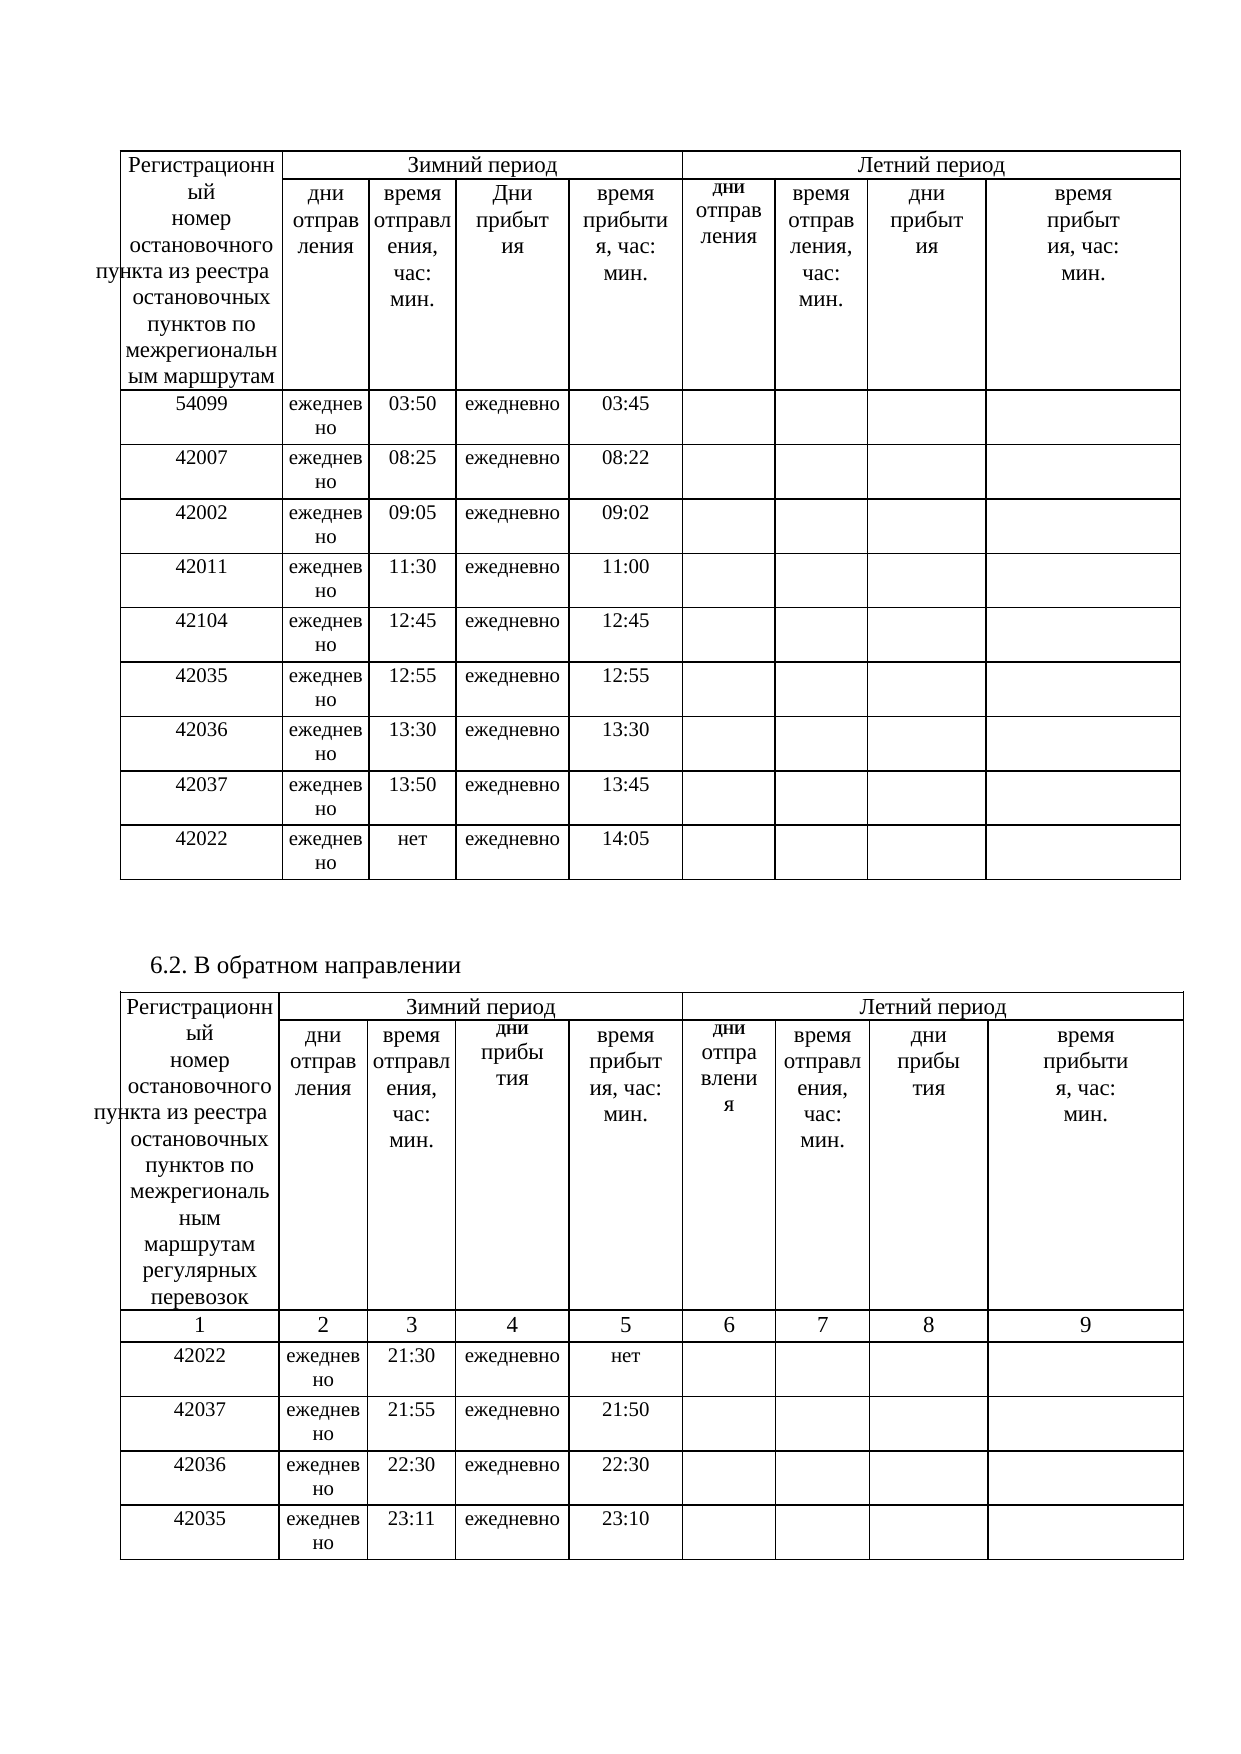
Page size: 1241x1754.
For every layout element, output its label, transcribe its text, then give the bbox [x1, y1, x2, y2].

table_cell время отправ ления, час: мин. [776, 180, 867, 389]
table_cell ежедневно [283, 500, 368, 552]
table_cell ежедневно [280, 1343, 367, 1396]
table_cell 9 [989, 1311, 1183, 1341]
table_cell ежедневно [457, 608, 568, 661]
table_cell ежедневно [457, 663, 568, 716]
table_cell ежедневно [457, 554, 568, 607]
table_cell [870, 1452, 987, 1504]
table_cell 13:30 [370, 717, 455, 770]
table_cell [868, 772, 985, 824]
table_cell Дни прибыт ия [457, 180, 568, 389]
table_cell [987, 772, 1180, 824]
table_cell 21:30 [368, 1343, 455, 1396]
table_cell 2 [280, 1311, 367, 1341]
table_cell [868, 826, 985, 879]
table_cell ежедневно [283, 663, 368, 716]
table_cell 09:02 [570, 500, 682, 552]
table_cell [683, 717, 774, 770]
table_cell [683, 445, 774, 498]
table_cell [776, 1506, 869, 1559]
table_cell время отправл ения, час: мин. [776, 1021, 869, 1309]
table_cell [776, 554, 867, 607]
table_cell 22:30 [368, 1452, 455, 1504]
table_cell 7 [776, 1311, 869, 1341]
table_cell 42002 [121, 500, 282, 552]
table_cell 42007 [121, 445, 282, 498]
table_cell 03:50 [370, 391, 455, 444]
table_cell ежедневно [280, 1397, 367, 1450]
table_cell ежедневно [457, 391, 568, 444]
table_cell ежедневно [457, 826, 568, 879]
table_cell ДНИ отпра влени я [683, 1021, 775, 1309]
table_cell [776, 1452, 869, 1504]
table_cell нет [570, 1343, 682, 1396]
table_cell [683, 663, 774, 716]
table_cell дни прибыт ия [868, 180, 985, 389]
table_cell ежедневно [456, 1397, 568, 1450]
table_cell [776, 717, 867, 770]
table_cell [868, 608, 985, 661]
table_cell 42036 [121, 1452, 278, 1504]
table_cell 09:05 [370, 500, 455, 552]
table_cell 42035 [121, 1506, 278, 1559]
table_cell [868, 500, 985, 552]
table_header Летний период [683, 993, 1183, 1019]
table_cell [776, 826, 867, 879]
table_cell 21:50 [570, 1397, 682, 1450]
table_cell время прибыти я, час: мин. [570, 180, 682, 389]
table_cell ежедневно [456, 1506, 568, 1559]
table_cell ежедневно [457, 500, 568, 552]
table_cell ежедневно [280, 1506, 367, 1559]
table_cell [683, 1506, 775, 1559]
table_cell [989, 1506, 1183, 1559]
table_cell [987, 554, 1180, 607]
table_cell [776, 663, 867, 716]
table_cell 42036 [121, 717, 282, 770]
table_cell [868, 445, 985, 498]
table_cell [870, 1506, 987, 1559]
table_cell 22:30 [570, 1452, 682, 1504]
table_cell [870, 1343, 987, 1396]
table_cell 08:25 [370, 445, 455, 498]
text 6.2. В обратном направлении [150, 950, 1090, 979]
table_cell 42011 [121, 554, 282, 607]
table_cell [683, 608, 774, 661]
table_cell [683, 1452, 775, 1504]
table_cell 54099 [121, 391, 282, 444]
table_cell 13:45 [570, 772, 682, 824]
table_cell ежедневно [280, 1452, 367, 1504]
table_cell ежедневно [457, 445, 568, 498]
table_cell 14:05 [570, 826, 682, 879]
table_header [121, 152, 282, 389]
table_cell 3 [368, 1311, 455, 1341]
table_cell [987, 608, 1180, 661]
table_cell [870, 1397, 987, 1450]
table_cell [776, 772, 867, 824]
table_header Зимний период [283, 152, 682, 178]
table_cell нет [370, 826, 455, 879]
table_cell дни отправ ления [280, 1021, 367, 1309]
table_cell [989, 1397, 1183, 1450]
table_cell [683, 826, 774, 879]
table_cell ежедневно [456, 1343, 568, 1396]
table_cell [868, 717, 985, 770]
table_cell ежедневно [283, 445, 368, 498]
table_cell 13:50 [370, 772, 455, 824]
table_cell 12:55 [370, 663, 455, 716]
table_cell ежедневно [457, 717, 568, 770]
table_cell [989, 1343, 1183, 1396]
table_cell [987, 717, 1180, 770]
table_cell ежедневно [283, 608, 368, 661]
table_cell 08:22 [570, 445, 682, 498]
table_cell [987, 663, 1180, 716]
table_header Зимний период [280, 993, 682, 1019]
table_cell [776, 608, 867, 661]
table_cell ежедневно [456, 1452, 568, 1504]
table_cell 5 [570, 1311, 682, 1341]
table_cell 1 [121, 1311, 278, 1341]
table_cell дни прибы тия [870, 1021, 987, 1309]
table_cell ежедневно [283, 826, 368, 879]
table_cell 11:30 [370, 554, 455, 607]
table_cell время прибыти я, час: мин. [989, 1021, 1183, 1309]
table_cell 21:55 [368, 1397, 455, 1450]
table_cell [989, 1452, 1183, 1504]
table_cell ДНИ отправ ления [683, 180, 774, 389]
table_cell 23:10 [570, 1506, 682, 1559]
table_cell [683, 500, 774, 552]
table_cell [987, 826, 1180, 879]
table_cell [683, 772, 774, 824]
table_cell [987, 391, 1180, 444]
table_cell ежедневно [457, 772, 568, 824]
table_cell [776, 391, 867, 444]
table_cell [987, 445, 1180, 498]
table_cell ежедневно [283, 772, 368, 824]
table_cell [776, 445, 867, 498]
table_cell 42037 [121, 772, 282, 824]
table_cell 03:45 [570, 391, 682, 444]
table_cell время отправл ения, час: мин. [370, 180, 455, 389]
table_header Летний период [683, 152, 1180, 178]
table_cell [683, 1397, 775, 1450]
table_cell [683, 1343, 775, 1396]
table_cell 13:30 [570, 717, 682, 770]
table_cell 12:55 [570, 663, 682, 716]
table_cell время прибыт ия, час: мин. [987, 180, 1180, 389]
table_cell 12:45 [370, 608, 455, 661]
table_cell ежедневно [283, 717, 368, 770]
table_cell [987, 500, 1180, 552]
table_cell ежедневно [283, 554, 368, 607]
table_cell 23:11 [368, 1506, 455, 1559]
table_cell время отправл ения, час: мин. [368, 1021, 455, 1309]
table_cell 42022 [121, 1343, 278, 1396]
table_cell 42104 [121, 608, 282, 661]
table_cell 4 [456, 1311, 568, 1341]
table_cell [776, 500, 867, 552]
table_cell 8 [870, 1311, 987, 1341]
table_cell [868, 663, 985, 716]
table_cell 42037 [121, 1397, 278, 1450]
table_cell 42022 [121, 826, 282, 879]
table_cell [868, 391, 985, 444]
table_cell 12:45 [570, 608, 682, 661]
table_cell [776, 1343, 869, 1396]
table_cell [776, 1397, 869, 1450]
table_cell 6 [683, 1311, 775, 1341]
table_cell [683, 554, 774, 607]
table_cell ДНИ прибы тия [456, 1021, 568, 1309]
table_cell [683, 391, 774, 444]
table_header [121, 993, 278, 1309]
table_cell 11:00 [570, 554, 682, 607]
table_cell [868, 554, 985, 607]
table_cell время прибыт ия, час: мин. [570, 1021, 682, 1309]
table_cell 42035 [121, 663, 282, 716]
table_cell дни отправ ления [283, 180, 368, 389]
table_cell ежедневно [283, 391, 368, 444]
